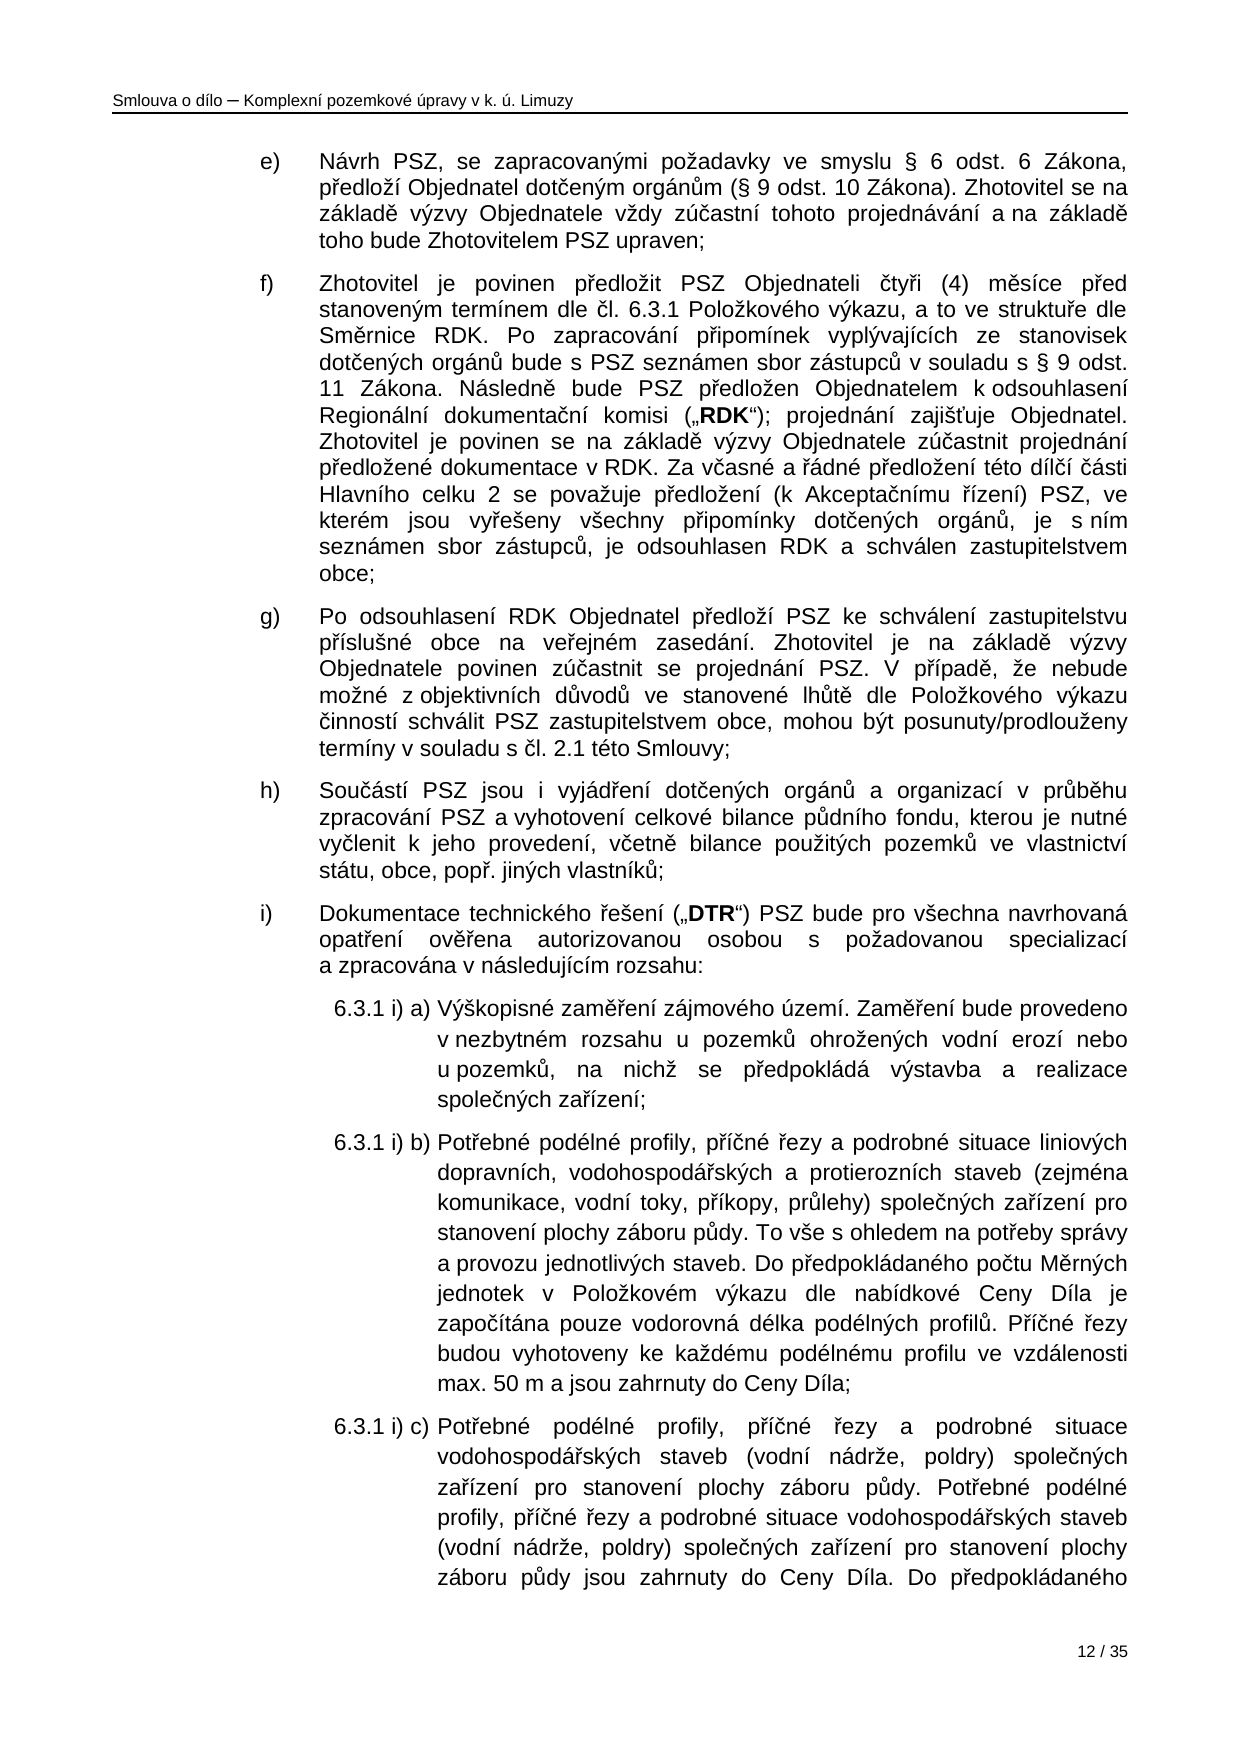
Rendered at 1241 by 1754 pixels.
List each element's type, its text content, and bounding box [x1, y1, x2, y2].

list Zhotovitel je povinen předložit PSZ Objednateli čtyři (4) měsíce před stanoveným termínem dle čl. 6.3.1 Položkového výkazu, a to ve struktuře dle Směrnice RDK. Po zapracování připomínek vyplývajících ze stanovisek dotčených orgánů bude s PSZ seznámen sbor zástupců v souladu s § 9 odst. 11 Zákona. Následně bude PSZ předložen Objednatelem k odsouhlasení Regionální dokumentační komisi („RDK“); projednání zajišťuje Objednatel. Zhotovitel je povinen se na základě výzvy Objednatele zúčastnit projednání předložené dokumentace v RDK. Za včasné a řádné předložení této dílčí části Hlavního celku 2 se považuje předložení (k Akceptačnímu řízení) PSZ, ve kterém jsou vyřešeny všechny připomínky dotčených orgánů, je s ním seznámen sbor zástupců, je odsouhlasen RDK a schválen zastupitelstvem obce; [260, 270, 1128, 586]
list Po odsouhlasení RDK Objednatel předloží PSZ ke schválení zastupitelstvu příslušné obce na veřejném zasedání. Zhotovitel je na základě výzvy Objednatele povinen zúčastnit se projednání PSZ. V případě, že nebude možné z objektivních důvodů ve stanovené lhůtě dle Položkového výkazu činností schválit PSZ zastupitelstvem obce, mohou být posunuty/prodlouženy termíny v souladu s čl. 2.1 této Smlouvy; [260, 603, 1128, 761]
list Součástí PSZ jsou i vyjádření dotčených orgánů a organizací v průběhu zpracování PSZ a vyhotovení celkové bilance půdního fondu, kterou je nutné vyčlenit k jeho provedení, včetně bilance použitých pozemků ve vlastnictví státu, obce, popř. jiných vlastníků; [260, 777, 1128, 883]
list Potřebné podélné profily, příčné řezy a podrobné situace liniových dopravních, vodohospodářských a protierozních staveb (zejména komunikace, vodní toky, příkopy, průlehy) společných zařízení pro stanovení plochy záboru půdy. To vše s ohledem na potřeby správy a provozu jednotlivých staveb. Do předpokládaného počtu Měrných jednotek v Položkovém výkazu dle nabídkové Ceny Díla je započítána pouze vodorovná délka podélných profilů. Příčné řezy budou vyhotoveny ke každému podélnému profilu ve vzdálenosti max. 50 m a jsou zahrnuty do Ceny Díla; [334, 1129, 1128, 1397]
list Návrh PSZ, se zapracovanými požadavky ve smyslu § 6 odst. 6 Zákona, předloží Objednatel dotčeným orgánům (§ 9 odst. 10 Zákona). Zhotovitel se na základě výzvy Objednatele vždy zúčastní tohoto projednávání a na základě toho bude Zhotovitelem PSZ upraven; [260, 148, 1128, 253]
list Výškopisné zaměření zájmového území. Zaměření bude provedeno v nezbytném rozsahu u pozemků ohrožených vodní erozí nebo u pozemků, na nichž se předpokládá výstavba a realizace společných zařízení; [334, 995, 1128, 1112]
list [334, 1413, 1128, 1590]
list Dokumentace technického řešení („DTR“) PSZ bude pro všechna navrhovaná opatření ověřena autorizovanou osobou s požadovanou specializací a zpracována v následujícím rozsahu: [260, 899, 1128, 979]
